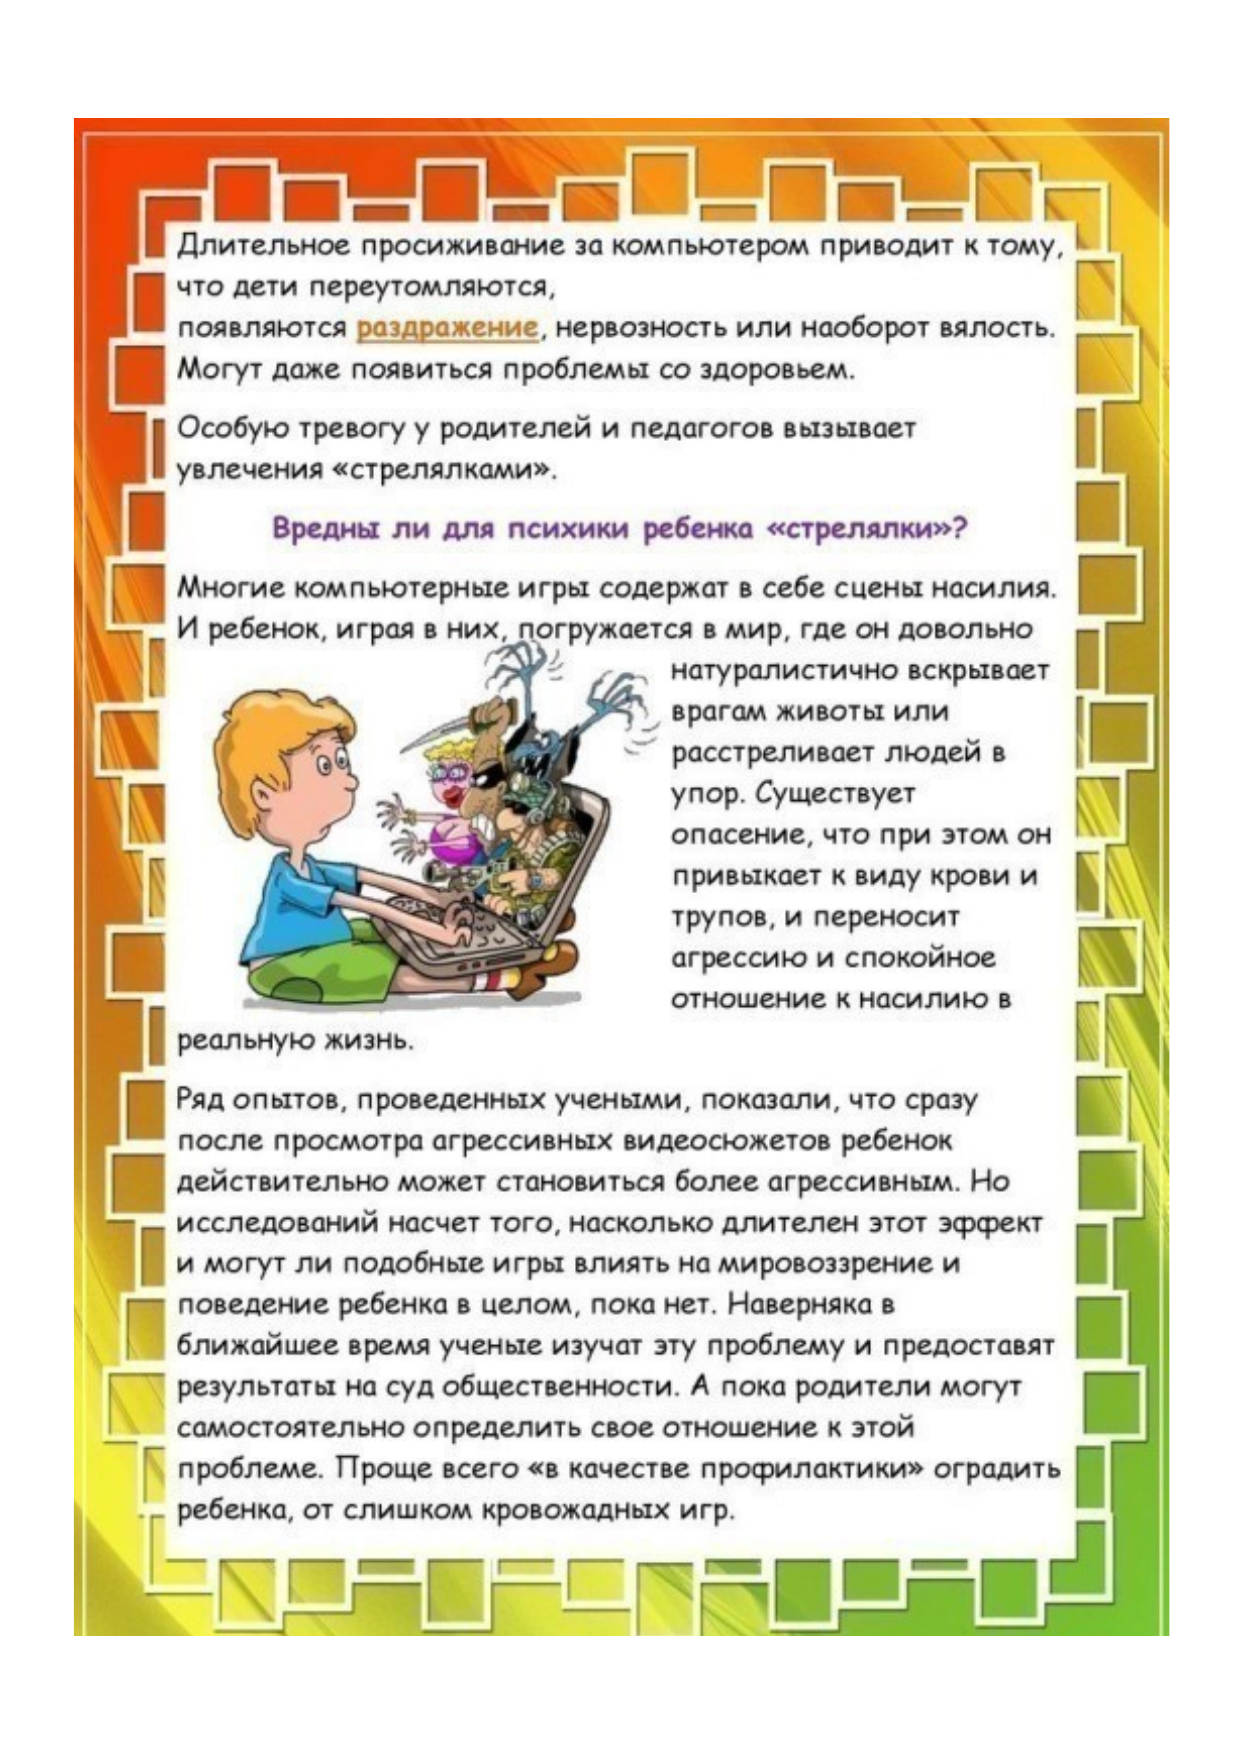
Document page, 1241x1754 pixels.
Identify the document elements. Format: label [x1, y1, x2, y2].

picture [73, 118, 1170, 1636]
